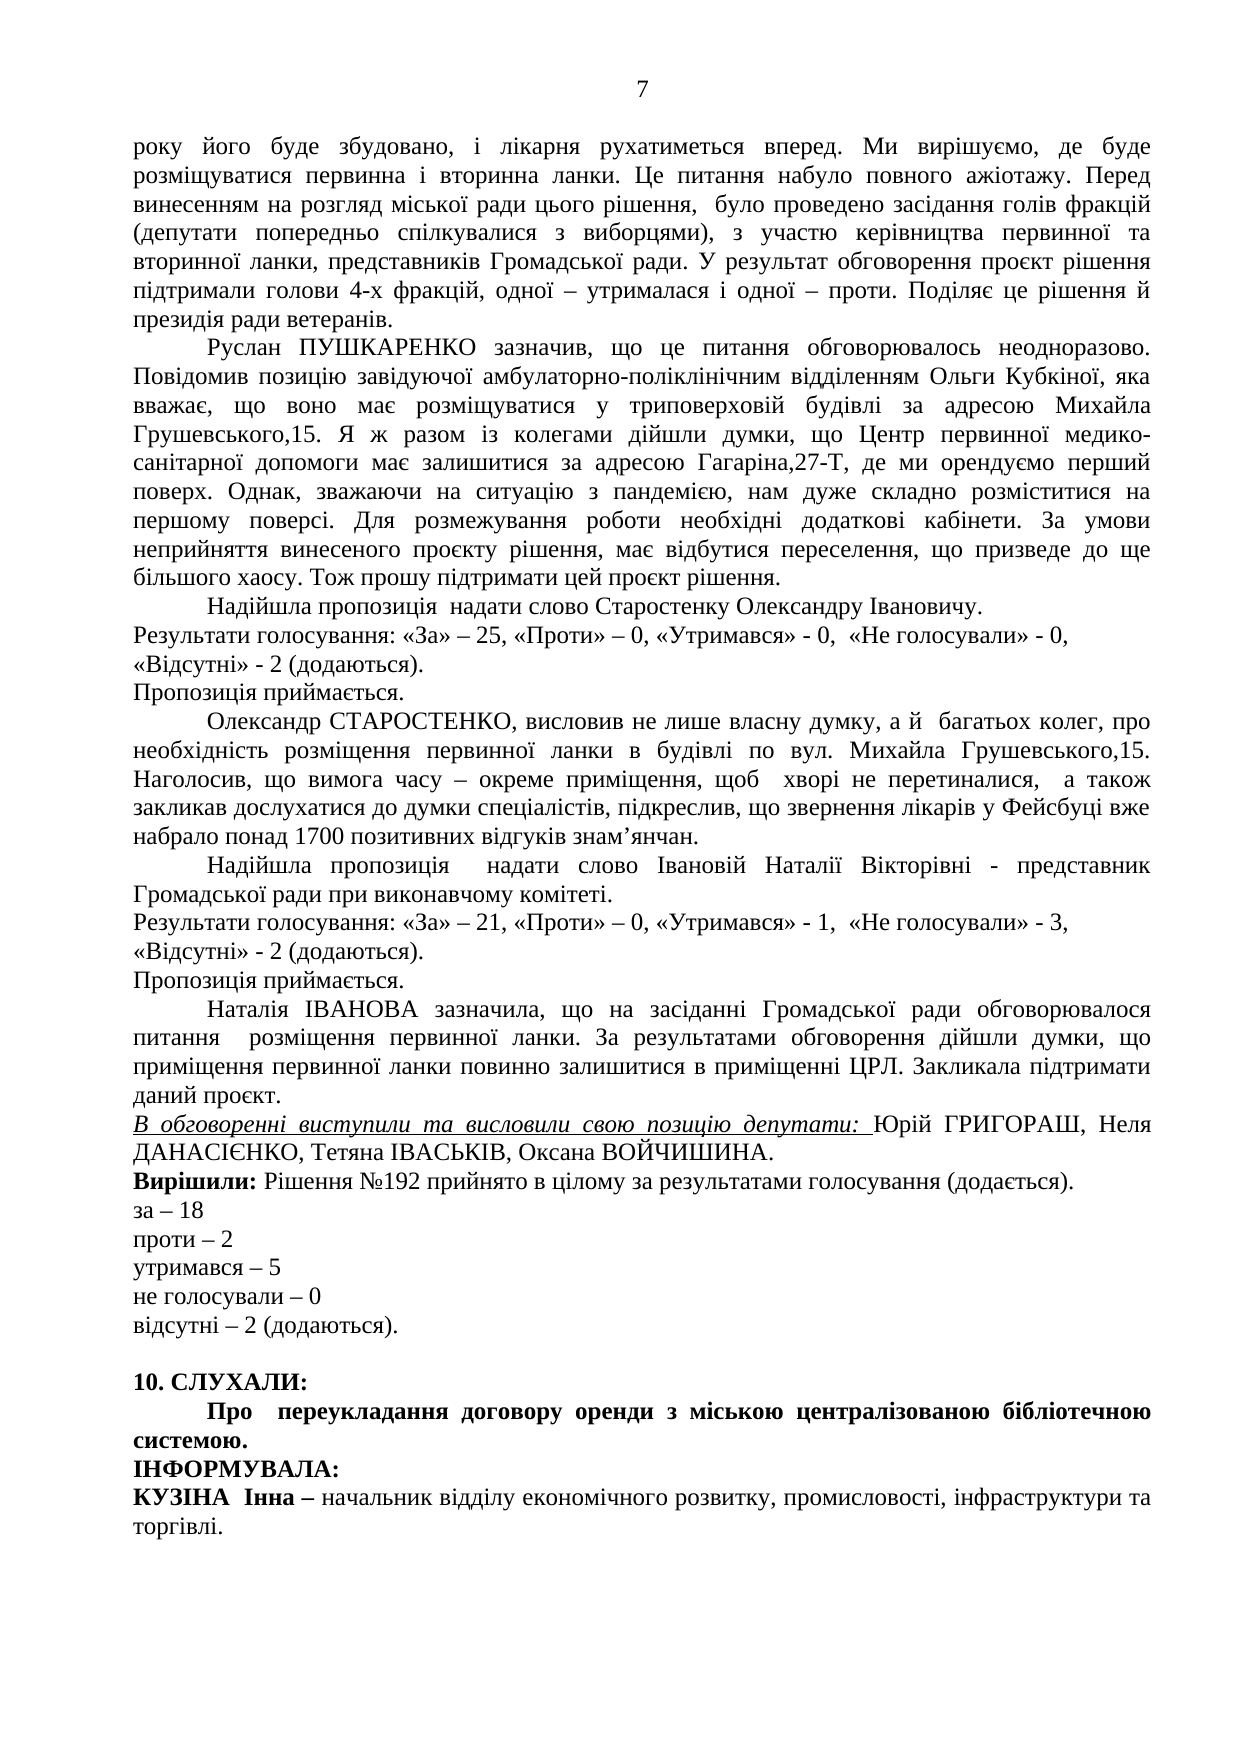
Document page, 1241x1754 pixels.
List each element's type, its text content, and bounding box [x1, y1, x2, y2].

text Наталія ІВАНОВА зазначила, що на засіданні Громадської ради обговорювалося питання розміщення первинної ланки. За результатами обговорення дійшли думки, що приміщення первинної ланки повинно залишитися в приміщенні ЦРЛ. Закликала підтримати даний проєкт. [133, 994, 1152, 1109]
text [133, 131, 1152, 332]
text Руслан ПУШКАРЕНКО зазначив, що це питання обговорювалось неодноразово. Повідомив позицію завідуючої амбулаторно-поліклінічним відділенням Ольги Кубкіної, яка вважає, що воно має розміщуватися у триповерховій будівлі за адресою Михайла Грушевського,15. Я ж разом із колегами дійшли думки, що Центр первинної медико-санітарної допомоги має залишитися за адресою Гагаріна,27-Т, де ми орендуємо перший поверх. Однак, зважаючи на ситуацію з пандемією, нам дуже складно розміститися на першому поверсі. Для розмежування роботи необхідні додаткові кабінети. За умови неприйняття винесеного проєкту рішення, має відбутися переселення, що призведе до ще більшого хаосу. Тож прошу підтримати цей проєкт рішення. [133, 332, 1152, 591]
text Результати голосування: «За» – 25, «Проти» – 0, «Утримався» - 0, «Не голосували» - 0, [133, 620, 1152, 649]
text проти – 2 [133, 1224, 1152, 1252]
text не голосували – 0 [133, 1281, 1152, 1310]
text відсутні – 2 (додаються). [133, 1310, 1152, 1339]
text КУЗІНА Інна – начальник відділу економічного розвитку, промисловості, інфраструктури та торгівлі. [133, 1482, 1152, 1540]
text В обговоренні виступили та висловили свою позицію депутати: Юрій ГРИГОРАШ, Неля ДАНАСІЄНКО, Тетяна ІВАСЬКІВ, Оксана ВОЙЧИШИНА. [133, 1109, 1152, 1166]
text «Відсутні» - 2 (додаються). [133, 936, 1152, 965]
text Надійшла пропозиція надати слово Івановій Наталії Вікторівні - представник Громадської ради при виконавчому комітеті. [133, 850, 1152, 907]
text «Відсутні» - 2 (додаються). [133, 649, 1152, 677]
text Надійшла пропозиція надати слово Старостенку Олександру Івановичу. [133, 591, 1152, 620]
text Результати голосування: «За» – 21, «Проти» – 0, «Утримався» - 1, «Не голосували» - 3, [133, 907, 1152, 936]
text ІНФОРМУВАЛА: [133, 1454, 1152, 1482]
text Олександр СТАРОСТЕНКО, висловив не лише власну думку, а й багатьох колег, про необхідність розміщення первинної ланки в будівлі по вул. Михайла Грушевського,15. Наголосив, що вимога часу – окреме приміщення, щоб хворі не перетиналися, а також закликав дослухатися до думки спеціалістів, підкреслив, що звернення лікарів у Фейсбуці вже набрало понад 1700 позитивних відгуків знам’янчан. [133, 706, 1152, 850]
text 10. CЛУХАЛИ: [133, 1367, 1152, 1396]
text Пропозиція приймається. [133, 965, 1152, 994]
text Вирішили: Рішення №192 прийнято в цілому за результатами голосування (додається). [133, 1166, 1152, 1195]
text Пропозиція приймається. [133, 677, 1152, 706]
text утримався – 5 [133, 1252, 1152, 1281]
text Про переукладання договору оренди з міською централізованою бібліотечною системою. [133, 1396, 1152, 1454]
text за – 18 [133, 1195, 1152, 1224]
